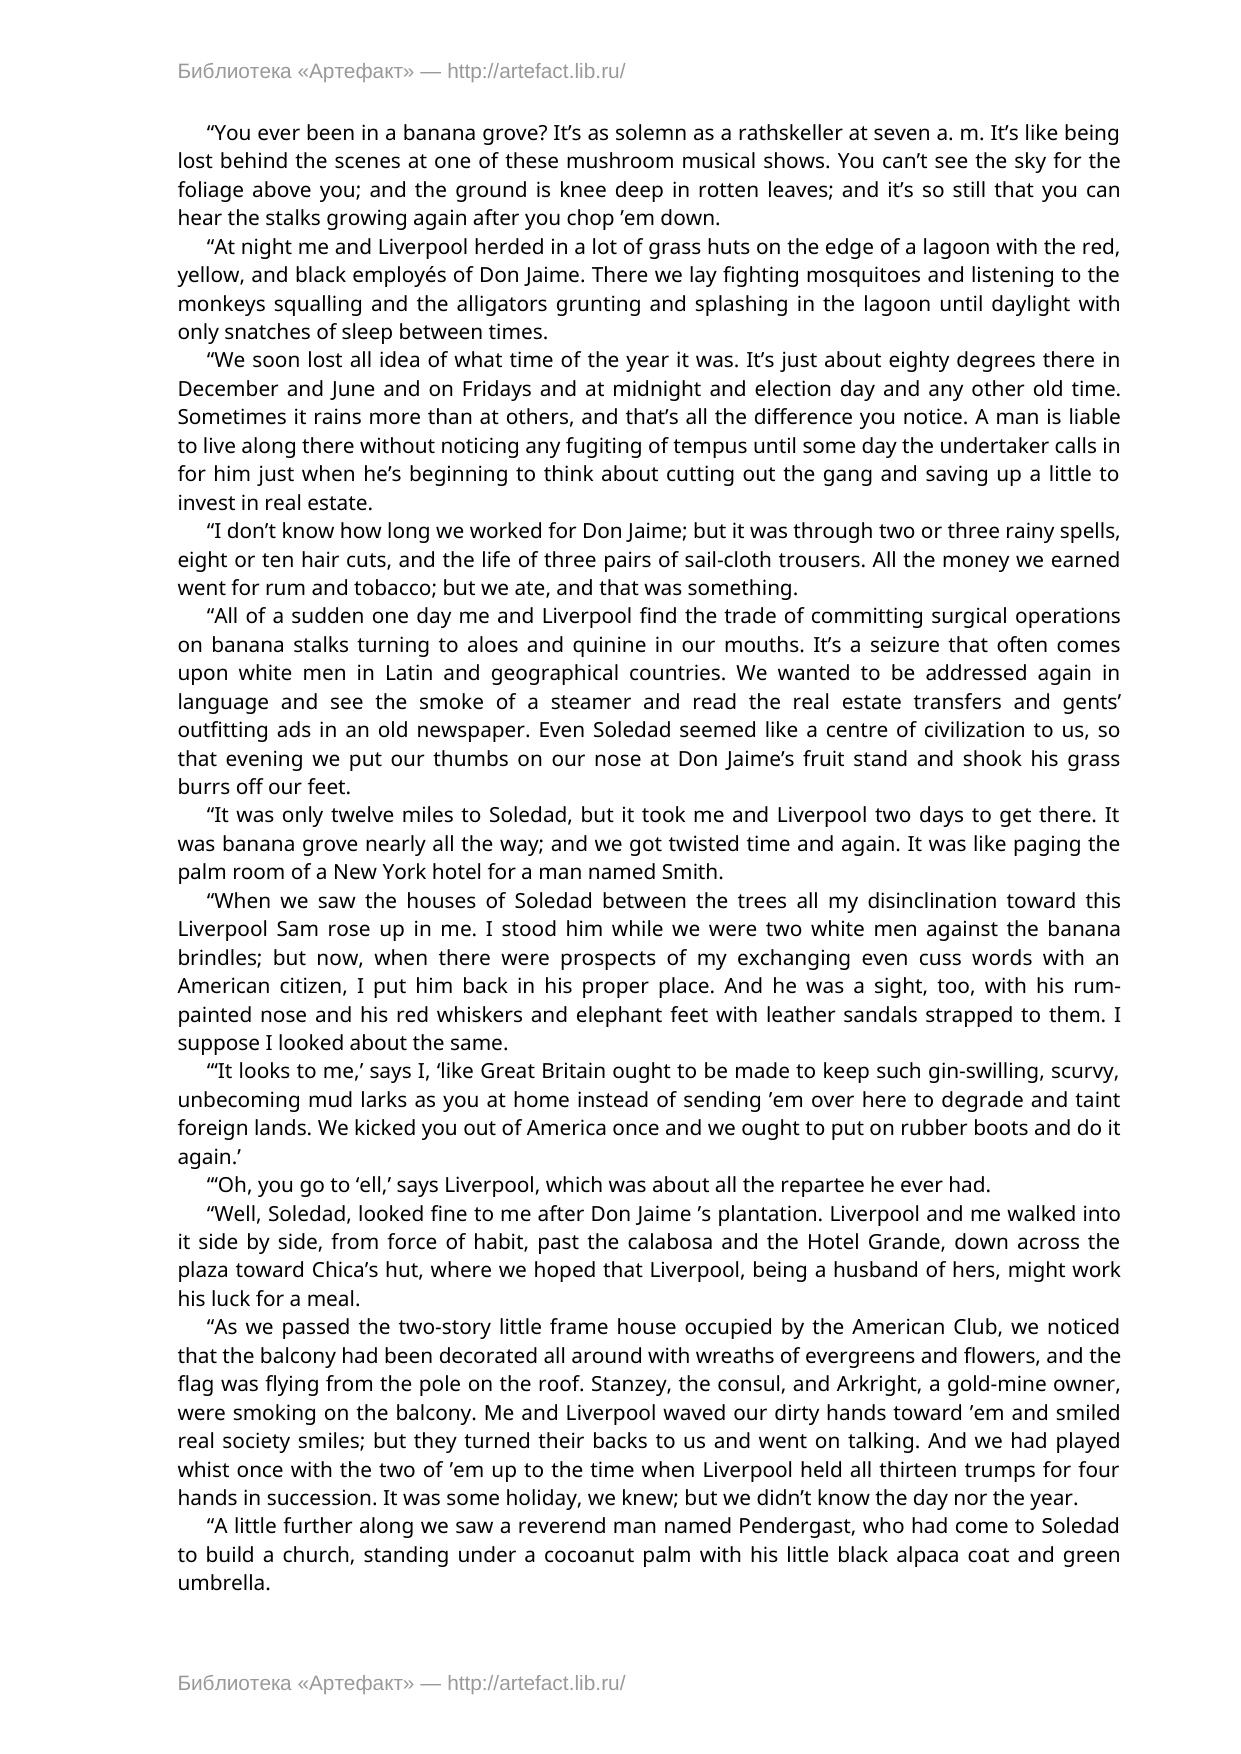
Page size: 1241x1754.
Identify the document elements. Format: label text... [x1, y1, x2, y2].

text “‘It looks to me,’ says I, ‘like Great Britain ought to be made to keep such gin-swilling, scurvy, unbecoming mud larks as you at home instead of sending ’em over here to degrade and taint foreign lands. We kicked you out of America once and we ought to put on rubber boots and do it again.’ [177, 1057, 1122, 1170]
text “I don’t know how long we worked for Don Jaime; but it was through two or three rainy spells, eight or ten hair cuts, and the life of three pairs of sail-cloth trousers. All the money we earned went for rum and tobacco; but we ate, and that was something. [177, 516, 1122, 602]
text “‘Oh, you go to ‘ell,’ says Liverpool, which was about all the repartee he ever had. [177, 1170, 1122, 1199]
text “As we passed the two-story little frame house occupied by the American Club, we noticed that the balcony had been decorated all around with wreaths of evergreens and flowers, and the flag was flying from the pole on the roof. Stanzey, the consul, and Arkright, a gold-mine owner, were smoking on the balcony. Me and Liverpool waved our dirty hands toward ’em and smiled real society smiles; but they turned their backs to us and went on talking. And we had played whist once with the two of ’em up to the time when Liverpool held all thirteen trumps for four hands in succession. It was some holiday, we knew; but we didn’t know the day nor the year. [177, 1312, 1122, 1512]
text “Well, Soledad, looked fine to me after Don Jaime ’s plantation. Liverpool and me walked into it side by side, from force of habit, past the calabosa and the Hotel Grande, down across the plaza toward Chica’s hut, where we hoped that Liverpool, being a husband of hers, might work his luck for a meal. [177, 1199, 1122, 1312]
text “A little further along we saw a reverend man named Pendergast, who had come to Soledad to build a church, standing under a cocoanut palm with his little black alpaca coat and green umbrella. [177, 1512, 1122, 1597]
text “When we saw the houses of Soledad between the trees all my disinclination toward this Liverpool Sam rose up in me. I stood him while we were two white men against the banana brindles; but now, when there were prospects of my exchanging even cuss words with an American citizen, I put him back in his proper place. And he was a sight, too, with his rum-painted nose and his red whiskers and elephant feet with leather sandals strapped to them. I suppose I looked about the same. [177, 886, 1122, 1057]
text “It was only twelve miles to Soledad, but it took me and Liverpool two days to get there. It was banana grove nearly all the way; and we got twisted time and again. It was like paging the palm room of a New York hotel for a man named Smith. [177, 801, 1122, 886]
text “You ever been in a banana grove? It’s as solemn as a rathskeller at seven a. m. It’s like being lost behind the scenes at one of these mushroom musical shows. You can’t see the sky for the foliage above you; and the ground is knee deep in rotten leaves; and it’s so still that you can hear the stalks growing again after you chop ’em down. [177, 118, 1122, 232]
text “All of a sudden one day me and Liverpool find the trade of committing surgical operations on banana stalks turning to aloes and quinine in our mouths. It’s a seizure that often comes upon white men in Latin and geographical countries. We wanted to be addressed again in language and see the smoke of a steamer and read the real estate transfers and gents’ outfitting ads in an old newspaper. Even Soledad seemed like a centre of civilization to us, so that evening we put our thumbs on our nose at Don Jaime’s fruit stand and shook his grass burrs off our feet. [177, 602, 1122, 801]
text “We soon lost all idea of what time of the year it was. It’s just about eighty degrees there in December and June and on Fridays and at midnight and election day and any other old time. Sometimes it rains more than at others, and that’s all the difference you notice. A man is liable to live along there without noticing any fugiting of tempus until some day the undertaker calls in for him just when he’s beginning to think about cutting out the gang and saving up a little to invest in real estate. [177, 346, 1122, 516]
text “At night me and Liverpool herded in a lot of grass huts on the edge of a lagoon with the red, yellow, and black employés of Don Jaime. There we lay fighting mosquitoes and listening to the monkeys squalling and the alligators grunting and splashing in the lagoon until daylight with only snatches of sleep between times. [177, 232, 1122, 346]
